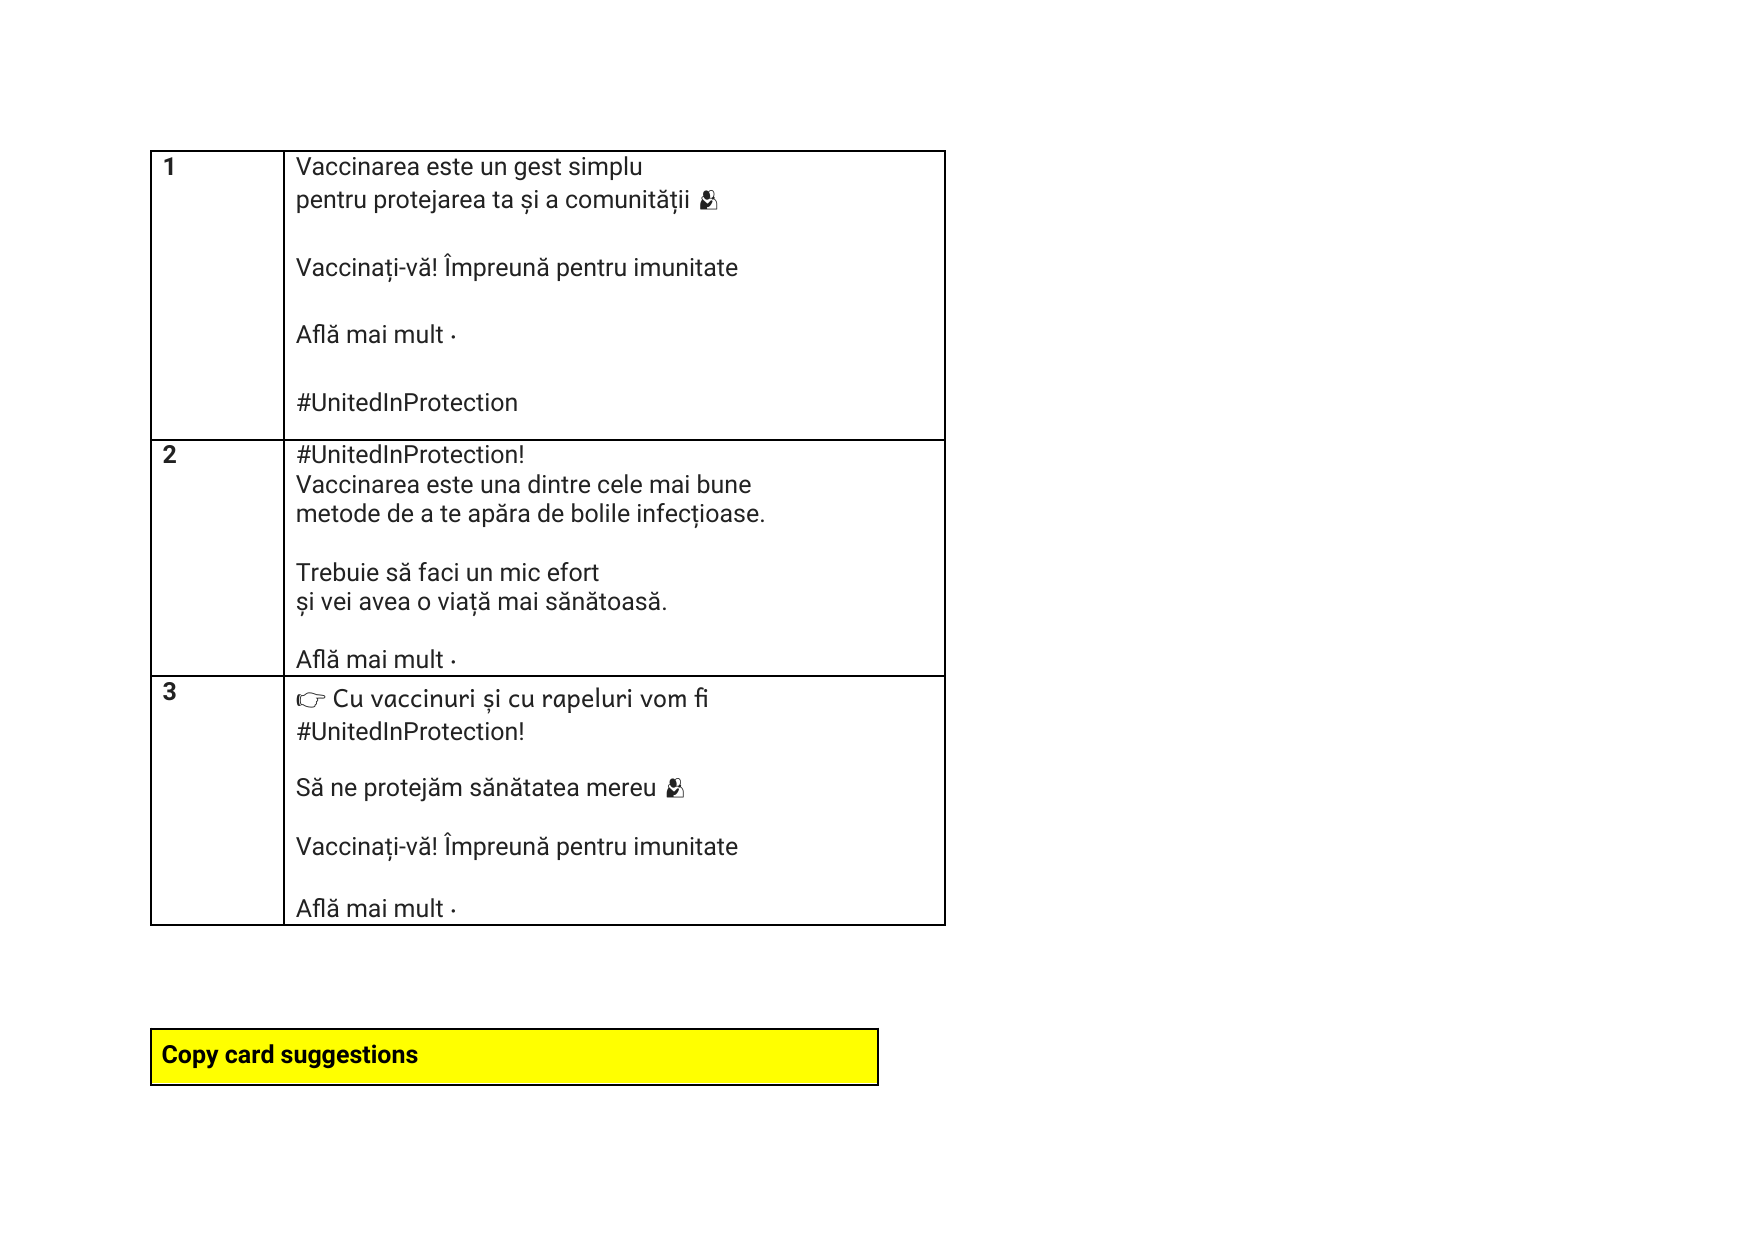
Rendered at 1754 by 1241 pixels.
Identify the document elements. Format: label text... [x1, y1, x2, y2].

table_cell 👉 #UnitedInProtection! Să ne protejăm sănătatea mereu 🫂​ Vaccinați-vă! Împreună pentru imunitate Află mai mult 🔗​ [285, 677, 944, 924]
table_cell 1 [152, 152, 283, 438]
table_cell 2 [152, 441, 283, 675]
table_header Copy card suggestions [152, 1030, 877, 1083]
table_cell 3 [152, 677, 283, 924]
table_cell Vaccinarea este un gest simplu pentru protejarea ta și a comunității 🫂​ Vaccinați-vă! Împreună pentru imunitate Află mai mult 🔗​ #UnitedInProtection [285, 152, 944, 438]
table_cell #UnitedInProtection! ​ Vaccinarea este una dintre cele mai bune metode de a te apăra de bolile infecțioase. Trebuie să faci un mic efort și vei avea o viață mai sănătoasă.​ Află mai mult 🔗​ [285, 441, 944, 675]
